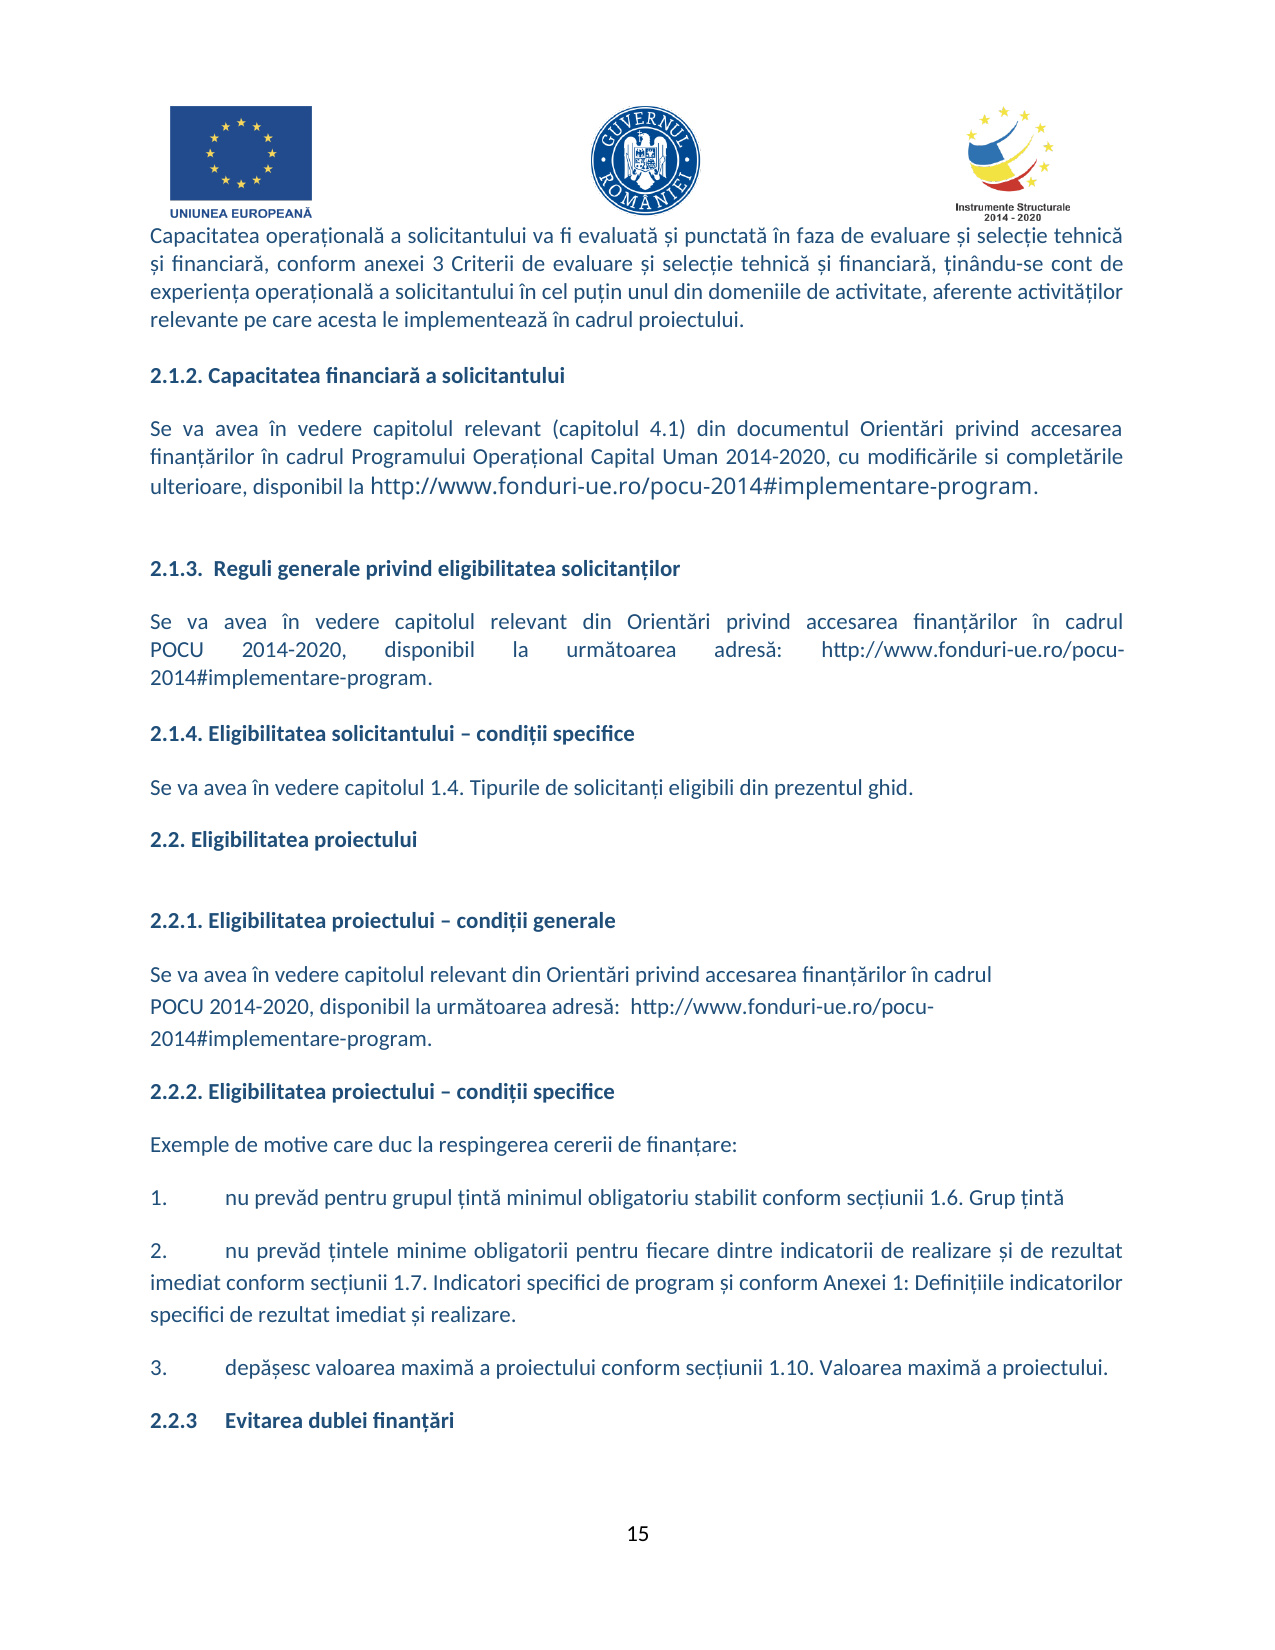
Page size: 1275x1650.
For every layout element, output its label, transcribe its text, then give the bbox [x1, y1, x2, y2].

text Exemple de motive care duc la respingerea cererii de finanțare: [150, 1130, 1125, 1158]
text 2.1.4. Eligibilitatea solicitantului – condiții specifice [150, 719, 1125, 748]
text 1. nu prevăd pentru grupul țintă minimul obligatoriu stabilit conform secțiunii 1.6. Grup țintă [150, 1183, 1125, 1211]
text 2.1.3. Reguli generale privind eligibilitatea solicitanților [150, 554, 1125, 582]
text Se va avea în vedere capitolul relevant din Orientări privind accesarea finanțărilor în cadrul POCU 2014-2020, disponibil la următoarea adresă: http://www.fonduri-ue.ro/pocu-2014#implementare-program. [150, 607, 1125, 692]
subtitle Se va avea în vedere capitolul relevant (capitolul 4.1) din documentul Orientări privind accesarea finanțărilor în cadrul Programului Operațional Capital Uman 2014-2020, cu modificările si completările ulterioare, disponibil la http://www.fonduri-ue.ro/pocu-2014#implementare-program. [150, 414, 1125, 501]
text 2. nu prevăd țintele minime obligatorii pentru fiecare dintre indicatorii de realizare și de rezultat imediat conform secțiunii 1.7. Indicatori specifici de program și conform Anexei 1: Definițiile indicatorilor specifici de rezultat imediat și realizare. [150, 1236, 1125, 1328]
text 2.2.1. Eligibilitatea proiectului – condiții generale [150, 907, 1125, 935]
text 2.2.2. Eligibilitatea proiectului – condiții specifice [150, 1077, 1125, 1105]
subtitle 2.2. Eligibilitatea proiectului [150, 826, 1125, 854]
text Se va avea în vedere capitolul 1.4. Tipurile de solicitanți eligibili din prezentul ghid. [150, 773, 1125, 801]
text Se va avea în vedere capitolul relevant din Orientări privind accesarea finanțărilor în cadrul POCU 2014-2020, disponibil la următoarea adresă: http://www.fonduri-ue.ro/pocu-2014#implementare-program. [150, 960, 1125, 1052]
text Capacitatea operațională a solicitantului va fi evaluată și punctată în faza de evaluare și selecție tehnică și financiară, conform anexei 3 Criterii de evaluare și selecție tehnică și financiară, ținându-se cont de experiența operațională a solicitantului în cel puțin unul din domeniile de activitate, aferente activităților relevante pe care acesta le implementează în cadrul proiectului. [150, 103, 1125, 333]
text 3. depășesc valoarea maximă a proiectului conform secțiunii 1.10. Valoarea maximă a proiectului. [150, 1353, 1125, 1382]
text 2.1.2. Capacitatea financiară a solicitantului [150, 361, 1125, 389]
text 2.2.3 Evitarea dublei finanțări [150, 1407, 1125, 1434]
